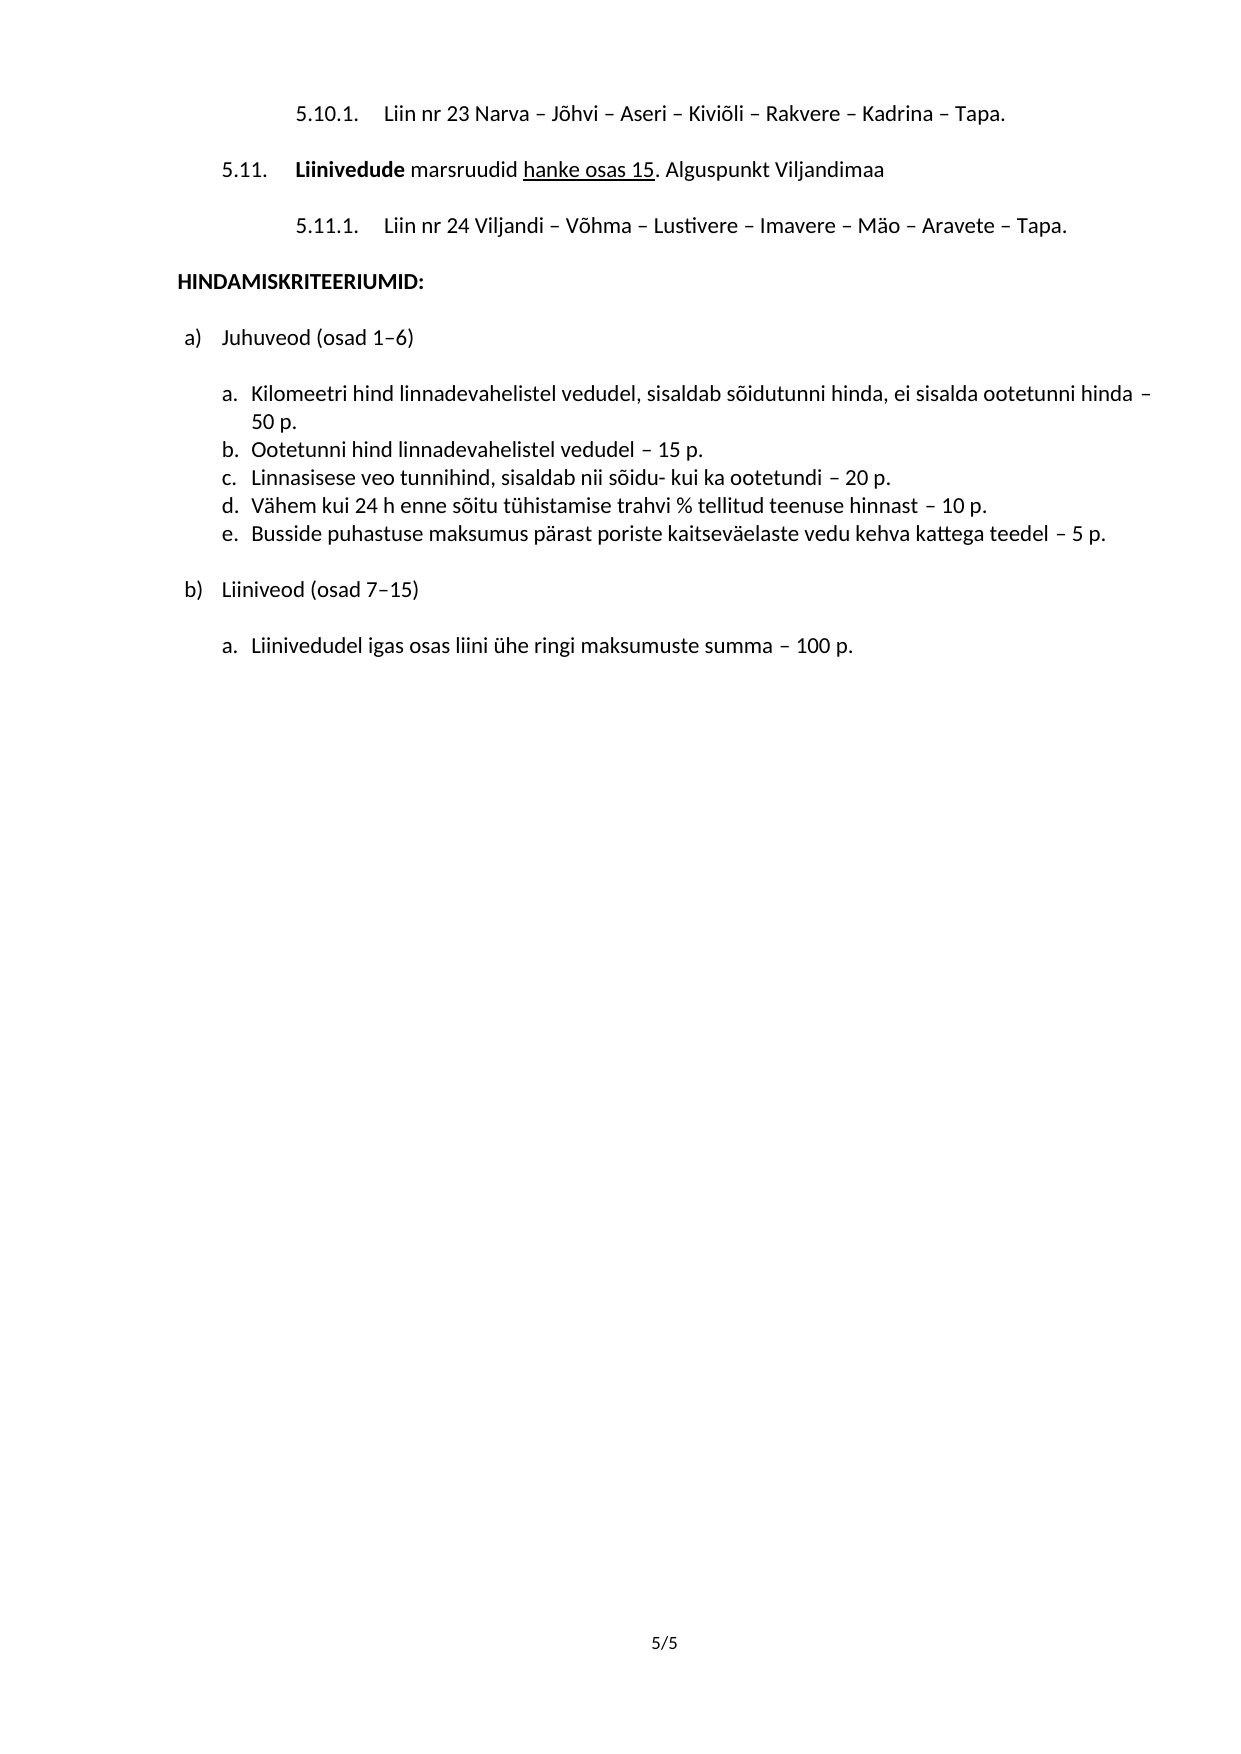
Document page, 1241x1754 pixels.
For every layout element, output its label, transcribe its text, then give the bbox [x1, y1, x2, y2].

list Kilomeetri hind linnadevahelistel vedudel, sisaldab sõidutunni hinda, ei sisalda ootetunni hinda – 50 p. [222, 379, 1152, 435]
list Linnasisese veo tunnihind, sisaldab nii sõidu- kui ka ootetundi – 20 p. [222, 463, 1152, 491]
list Liin nr 24 Viljandi – Võhma – Lustivere – Imavere – Mäo – Aravete – Tapa. [295, 211, 1152, 239]
text HINDAMISKRITEERIUMID: [177, 267, 1152, 295]
list Liin nr 23 Narva – Jõhvi – Aseri – Kiviõli – Rakvere – Kadrina – Tapa. [295, 99, 1152, 127]
list Ootetunni hind linnadevahelistel vedudel – 15 p. [222, 435, 1152, 463]
list Liinivedudel igas osas liini ühe ringi maksumuste summa – 100 p. [222, 631, 1152, 659]
list Liinivedude marsruudid hanke osas 15. Alguspunkt Viljandimaa [221, 155, 1152, 183]
list Vähem kui 24 h enne sõitu tühistamise trahvi % tellitud teenuse hinnast – 10 p. [222, 491, 1152, 519]
list Busside puhastuse maksumus pärast poriste kaitseväelaste vedu kehva kattega teedel – 5 p. [222, 519, 1152, 547]
list Liiniveod (osad 7–15) [184, 575, 1152, 603]
list Juhuveod (osad 1–6) [184, 323, 1152, 351]
